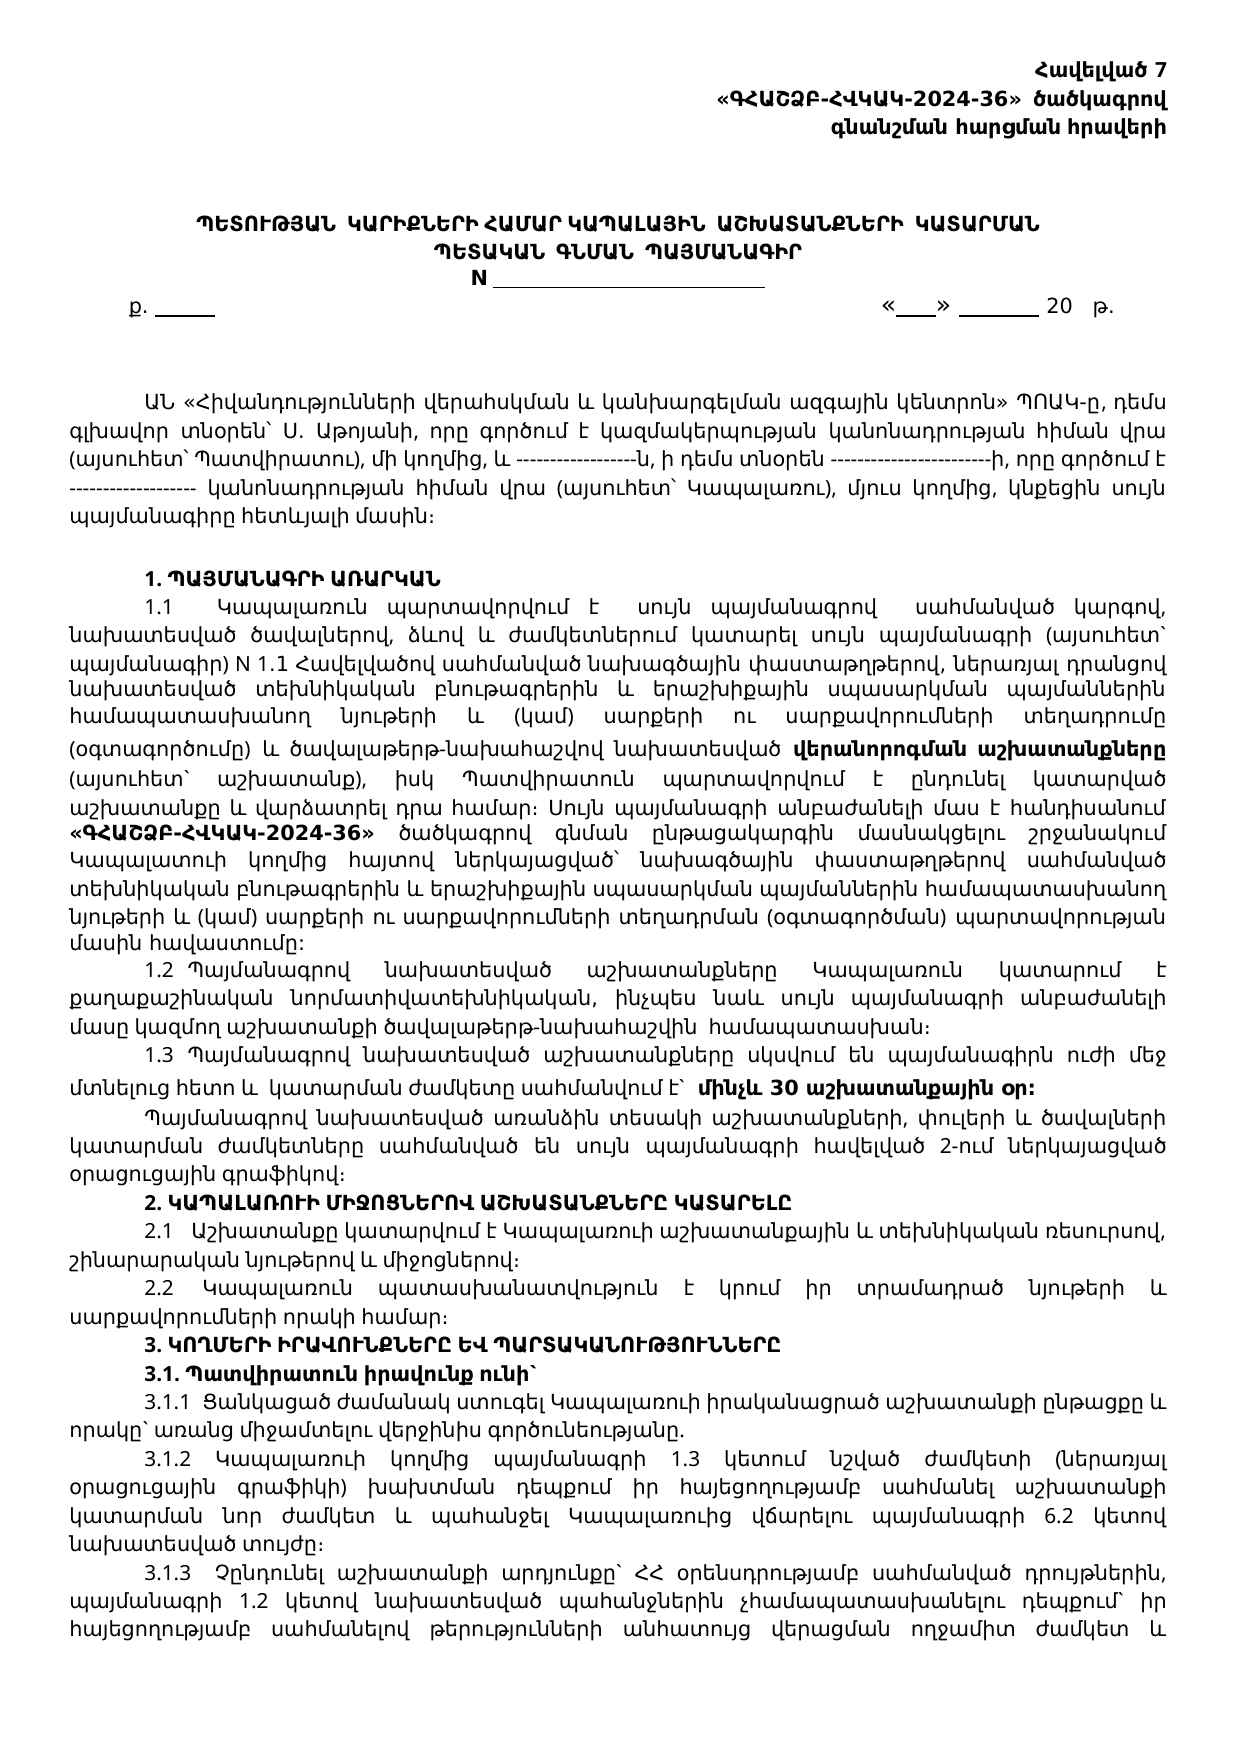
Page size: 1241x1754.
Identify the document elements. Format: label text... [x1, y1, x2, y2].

text 3.1.1 Ցանկացած ժամանակ ստուգել Կապալառուի իրականացրած աշխատանքի ընթացքը և որակը` առանց միջամտելու վերջինիս գործունեությանը. [69, 1387, 1167, 1444]
text 1.2 Պայմանագրով նախատեսված աշխատանքները Կապալառուն կատարում է քաղաքաշինական նորմատիվատեխնիկական, ինչպես նաև սույն պայմանագրի անբաժանելի մասը կազմող աշխատանքի ծավալաթերթ-նախահաշվին համապատասխան։ [69, 955, 1167, 1040]
text ք. « » 20 թ. [69, 290, 1167, 319]
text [69, 1558, 1167, 1643]
text 1.3 Պայմանագրով նախատեսված աշխատանքները սկսվում են պայմանագիրն ուժի մեջ մտնելուց հետո և կատարման ժամկետը սահմանվում է` մինչև 30 աշխատանքային օր: [69, 1040, 1167, 1103]
text գնանշման հարցման հրավերի [69, 112, 1167, 141]
text 3. ԿՈՂՄԵՐԻ ԻՐԱՎՈՒՆՔՆԵՐԸ ԵՎ ՊԱՐՏԱԿԱՆՈՒԹՅՈՒՆՆԵՐԸ [69, 1330, 1167, 1359]
text N [54, 266, 1167, 290]
text 3.1. Պատվիրատուն իրավունք ունի` [69, 1359, 1167, 1387]
text ՊԵՏԱԿԱՆ ԳՆՄԱՆ ՊԱՅՄԱՆԱԳԻՐ [54, 237, 1167, 266]
text 2.1 Աշխատանքը կատարվում է Կապալառուի աշխատանքային և տեխնիկական ռեսուրսով, շինարարական նյութերով և միջոցներով։ [69, 1216, 1167, 1273]
text ԱՆ «Հիվանդությունների վերահսկման և կանխարգելման ազգային կենտրոն» ՊՈԱԿ-ը, դեմս գլխավոր տնօրեն՝ Ս. Աթոյանի, որը գործում է կազմակերպության կանոնադրության հիման վրա (այսուհետ՝ Պատվիրատու), մի կողմից, և ------------------ն, ի դեմս տնօրեն ------------------------ի, որը գործում է ------------------- կանոնադրության հիման վրա (այսուհետ՝ Կապալառու), մյուս կողմից, կնքեցին սույն պայմանագիրը հետևյալի մասին։ [69, 387, 1167, 529]
text Պայմանագրով նախատեսված առանձին տեսակի աշխատանքների, փուլերի և ծավալների կատարման ժամկետները սահմանված են սույն պայմանագրի հավելված 2-ում ներկայացված օրացուցային գրաֆիկով։ [69, 1103, 1167, 1188]
text ՊԵՏՈՒԹՅԱՆ ԿԱՐԻՔՆԵՐԻ ՀԱՄԱՐ ԿԱՊԱԼԱՅԻՆ ԱՇԽԱՏԱՆՔՆԵՐԻ ԿԱՏԱՐՄԱՆ [54, 209, 1167, 237]
text «ԳՀԱՇՁԲ-ՀՎԿԱԿ-2024-36» ծածկագրով [69, 84, 1167, 112]
text 1.1 Կապալառուն պարտավորվում է սույն պայմանագրով սահմանված կարգով, նախատեսված ծավալներով, ձևով և ժամկետներում կատարել սույն պայմանագրի (այսուհետ` պայմանագիր) N 1.1 Հավելվածով սահմանված նախագծային փաստաթղթերով, ներառյալ դրանցով նախատեսված տեխնիկական բնութագրերին և երաշխիքային սպասարկման պայմաններին համապատասխանող նյութերի և (կամ) սարքերի ու սարքավորումների տեղադրումը (օգտագործումը) և ծավալաթերթ-նախահաշվով նախատեսված վերանորոգման աշխատանքները (այսուհետ` աշխատանք), իսկ Պատվիրատուն պարտավորվում է ընդունել կատարված աշխատանքը և վարձատրել դրա համար։ Սույն պայմանագրի անբաժանելի մաս է հանդիսանում «ԳՀԱՇՁԲ-ՀՎԿԱԿ-2024-36» ծածկագրով գնման ընթացակարգին մասնակցելու շրջանակում Կապալատուի կողմից հայտով ներկայացված՝ նախագծային փաստաթղթերով սահմանված տեխնիկական բնութագրերին և երաշխիքային սպասարկման պայմաններին համապատասխանող նյութերի և (կամ) սարքերի ու սարքավորումների տեղադրման (օգտագործման) պարտավորության մասին հավաստումը: [69, 592, 1167, 955]
text 1. ՊԱՅՄԱՆԱԳՐԻ ԱՌԱՐԿԱՆ [69, 564, 1167, 592]
text 3.1.2 Կապալառուի կողմից պայմանագրի 1.3 կետում նշված ժամկետի (ներառյալ օրացուցային գրաֆիկի) խախտման դեպքում իր հայեցողությամբ սահմանել աշխատանքի կատարման նոր ժամկետ և պահանջել Կապալառուից վճարելու պայմանագրի 6.2 կետով նախատեսված տույժը։ [69, 1444, 1167, 1558]
text 2.2 Կապալառուն պատասխանատվություն է կրում իր տրամադրած նյութերի և սարքավորումների որակի համար։ [69, 1273, 1167, 1330]
text Հավելված 7 [69, 56, 1167, 84]
text 2. ԿԱՊԱԼԱՌՈՒԻ ՄԻՋՈՑՆԵՐՈՎ ԱՇԽԱՏԱՆՔՆԵՐԸ ԿԱՏԱՐԵԼԸ [69, 1188, 1167, 1216]
